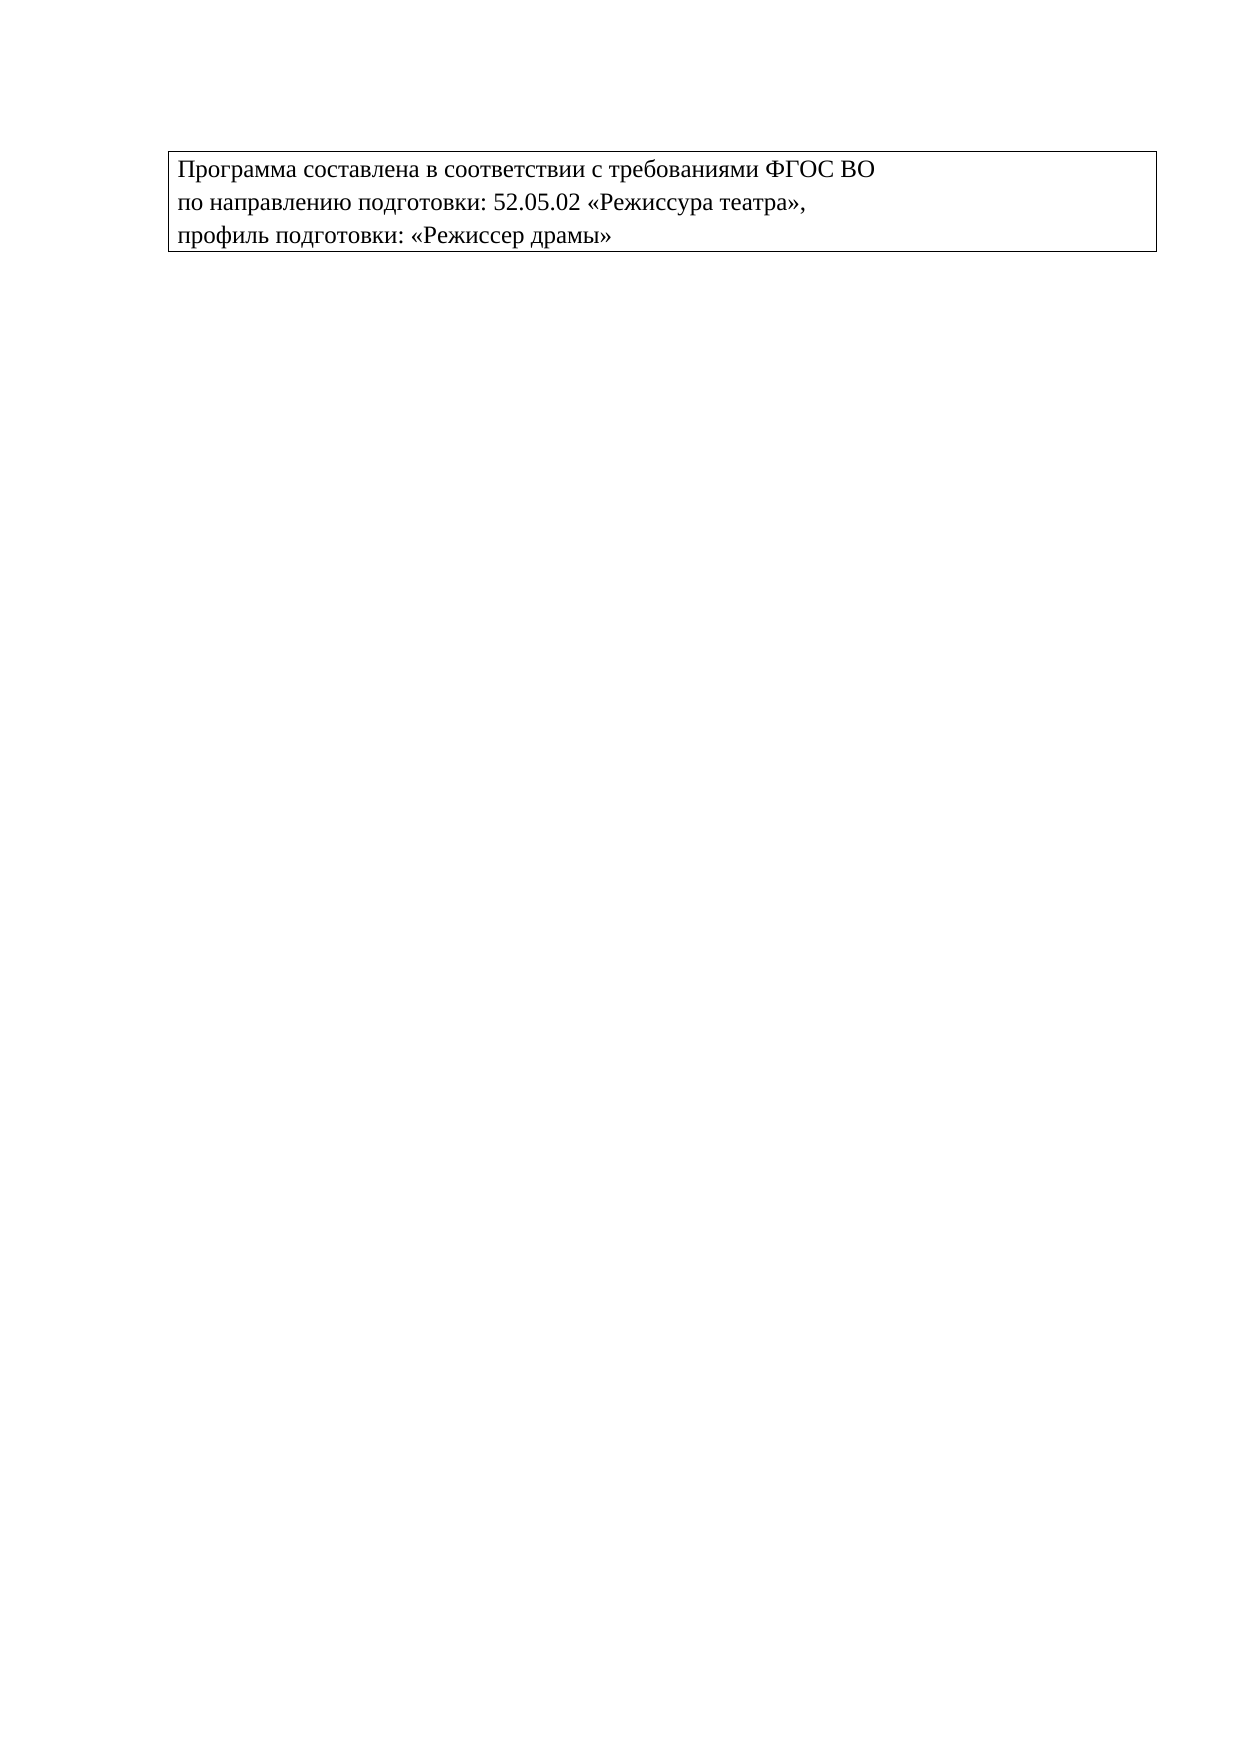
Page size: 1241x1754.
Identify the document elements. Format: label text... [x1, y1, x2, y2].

text Программа составлена в соответствии с требованиями ФГОС ВО [169, 152, 1156, 183]
text профиль подготовки: «Режиссер драмы» [169, 217, 1156, 251]
text по направлению подготовки: 52.05.02 «Режиссура театра», [169, 184, 1156, 216]
